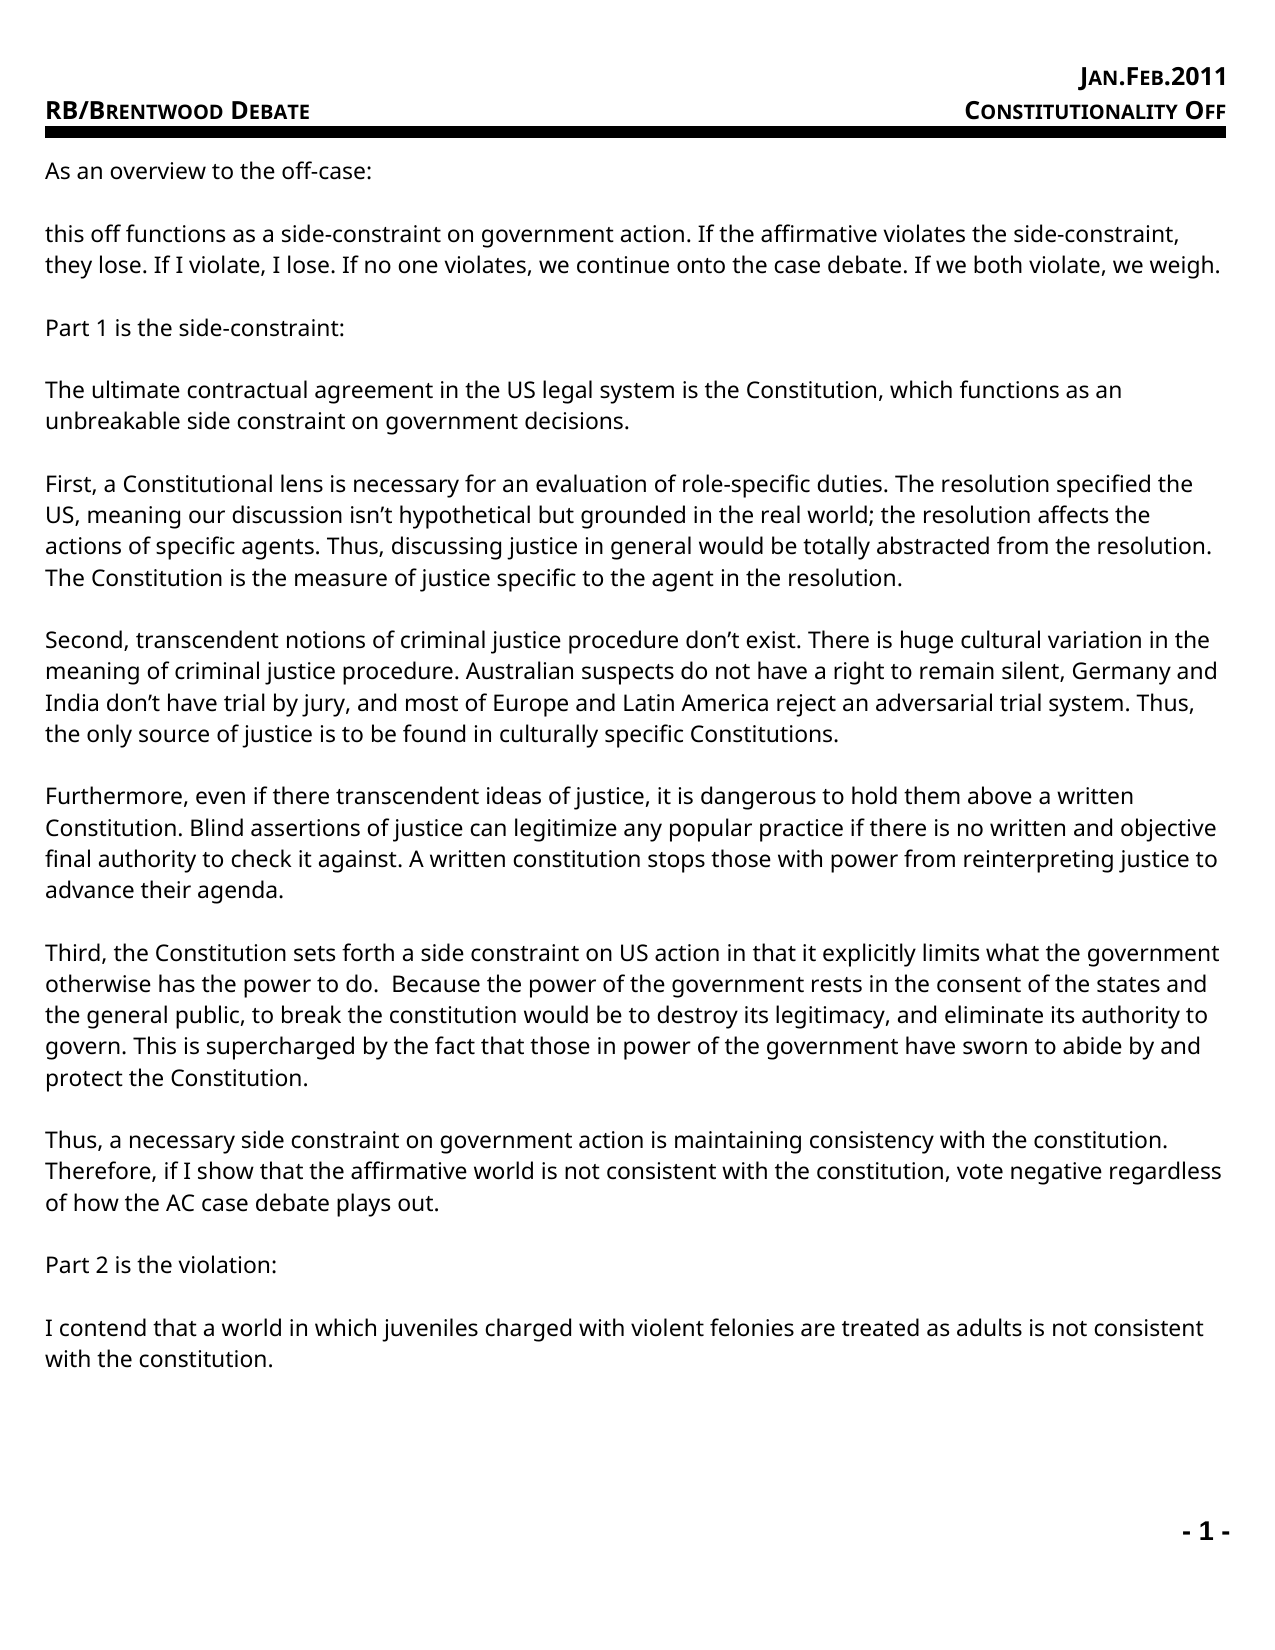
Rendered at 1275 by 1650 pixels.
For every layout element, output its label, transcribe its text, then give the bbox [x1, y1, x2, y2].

text Part 2 is the violation: [45, 1249, 1230, 1280]
text Third, the Constitution sets forth a side constraint on US action in that it explicitly limits what the government otherwise has the power to do. Because the power of the government rests in the consent of the states and the general public, to break the constitution would be to destroy its legitimacy, and eliminate its authority to govern. This is supercharged by the fact that those in power of the government have sworn to abide by and protect the Constitution. [45, 937, 1230, 1093]
text Part 1 is the side-constraint: [45, 312, 1230, 343]
text Thus, a necessary side constraint on government action is maintaining consistency with the constitution. Therefore, if I show that the affirmative world is not consistent with the constitution, vote negative regardless of how the AC case debate plays out. [45, 1124, 1230, 1218]
text The ultimate contractual agreement in the US legal system is the Constitution, which functions as an unbreakable side constraint on government decisions. [45, 374, 1230, 437]
text Furthermore, even if there transcendent ideas of justice, it is dangerous to hold them above a written Constitution. Blind assertions of justice can legitimize any popular practice if there is no written and objective final authority to check it against. A written constitution stops those with power from reinterpreting justice to advance their agenda. [45, 780, 1230, 905]
text As an overview to the off-case: [45, 155, 1230, 187]
text Second, transcendent notions of criminal justice procedure don’t exist. There is huge cultural variation in the meaning of criminal justice procedure. Australian suspects do not have a right to remain silent, Germany and India don’t have trial by jury, and most of Europe and Latin America reject an adversarial trial system. Thus, the only source of justice is to be found in culturally specific Constitutions. [45, 624, 1230, 749]
text I contend that a world in which juveniles charged with violent felonies are treated as adults is not consistent with the constitution. [45, 1312, 1230, 1374]
text First, a Constitutional lens is necessary for an evaluation of role-specific duties. The resolution specified the US, meaning our discussion isn’t hypothetical but grounded in the real world; the resolution affects the actions of specific agents. Thus, discussing justice in general would be totally abstracted from the resolution. The Constitution is the measure of justice specific to the agent in the resolution. [45, 468, 1230, 593]
text this off functions as a side-constraint on government action. If the affirmative violates the side-constraint, they lose. If I violate, I lose. If no one violates, we continue onto the case debate. If we both violate, we weigh. [45, 218, 1230, 280]
